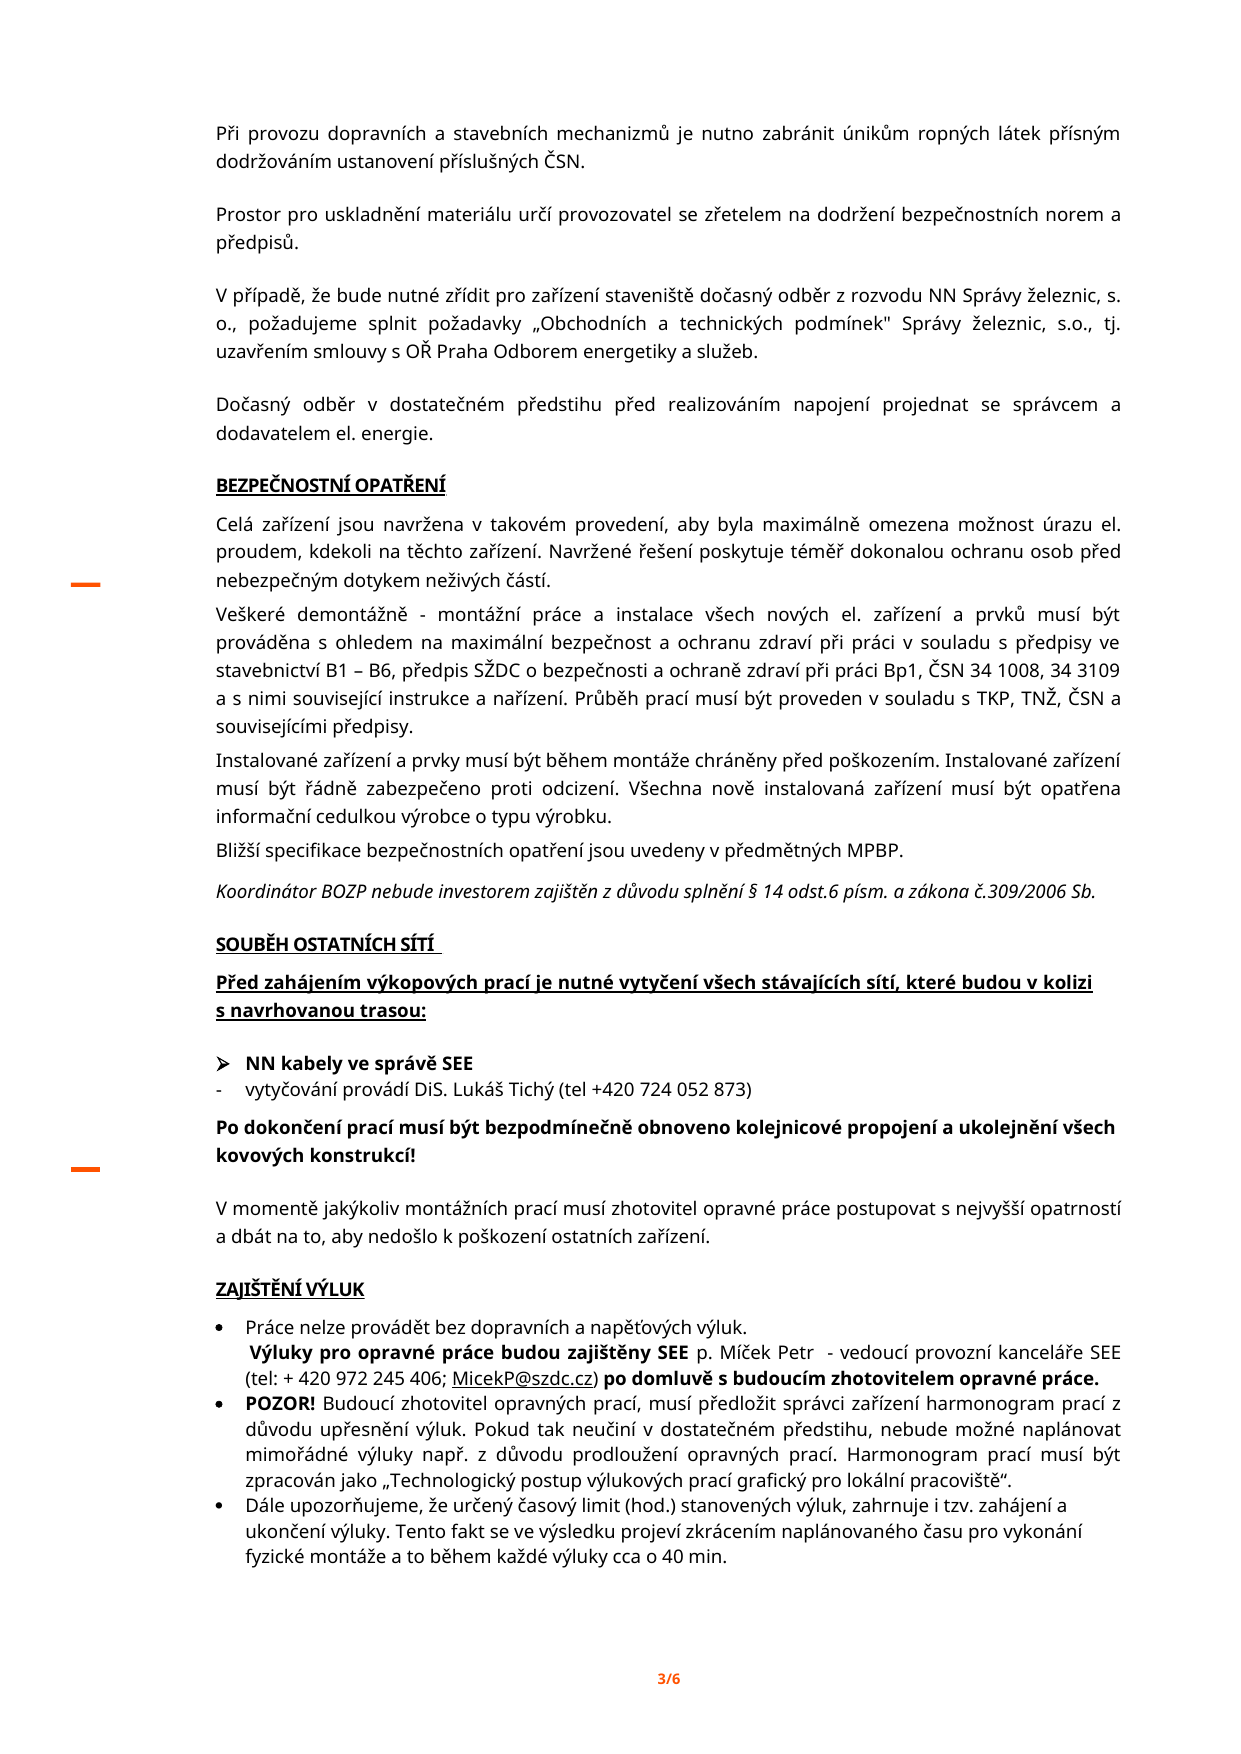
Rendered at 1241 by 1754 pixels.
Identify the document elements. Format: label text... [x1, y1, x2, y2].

text Prostor pro uskladnění materiálu určí provozovatel se zřetelem na dodržení bezpečnostních norem a předpisů. [216, 202, 1122, 255]
list vytyčování provádí DiS. Lukáš Tichý (tel +420 724 052 873) [216, 1076, 1093, 1101]
text Dočasný odběr v dostatečném předstihu před realizováním napojení projednat se správcem a dodavatelem el. energie. [216, 392, 1122, 445]
text Instalované zařízení a prvky musí být během montáže chráněny před poškozením. Instalované zařízení musí být řádně zabezpečeno proti odcizení. Všechna nově instalovaná zařízení musí být opatřena informační cedulkou výrobce o typu výrobku. [216, 747, 1122, 829]
list NN kabely ve správě SEE [216, 1050, 1093, 1076]
text Před zahájením výkopových prací je nutné vytyčení všech stávajících sítí, které budou v kolizi s navrhovanou trasou: [216, 993, 1092, 1023]
text V momentě jakýkoliv montážních prací musí zhotovitel opravné práce postupovat s nejvyšší opatrností a dbát na to, aby nedošlo k poškození ostatních zařízení. [216, 1195, 1122, 1248]
text Před zahájením výkopových prací je nutné vytyčení všech stávajících sítí, které budou v kolizi s navrhovanou trasou: [216, 969, 1092, 991]
text Výluky pro opravné práce budou zajištěny SEE p. Míček Petr - vedoucí provozní kanceláře SEE (tel: + 420 972 245 406; MicekP@szdc.cz) po domluvě s budoucím zhotovitelem opravné práce. [216, 1339, 1122, 1391]
text Při provozu dopravních a stavebních mechanizmů je nutno zabránit únikům ropných látek přísným dodržováním ustanovení příslušných ČSN. [216, 121, 1122, 174]
list Dále upozorňujeme, že určený časový limit (hod.) stanovených výluk, zahrnuje i tzv. zahájení a ukončení výluky. Tento fakt se ve výsledku projeví zkrácením naplánovaného času pro vykonání fyzické montáže a to během každé výluky cca o 40 min. [216, 1493, 1122, 1569]
list POZOR! Budoucí zhotovitel opravných prací, musí předložit správci zařízení harmonogram prací z důvodu upřesnění výluk. Pokud tak neučiní v dostatečném předstihu, nebude možné naplánovat mimořádné výluky např. z důvodu prodloužení opravných prací. Harmonogram prací musí být zpracován jako „Technologický postup výlukových prací grafický pro lokální pracoviště“. [216, 1391, 1122, 1493]
subtitle BEZPEČNOSTNÍ OPATŘENÍ [216, 473, 1122, 498]
text V případě, že bude nutné zřídit pro zařízení staveniště dočasný odběr z rozvodu NN Správy železnic, s. o., požadujeme splnit požadavky „Obchodních a technických podmínek" Správy železnic, s.o., tj. uzavřením smlouvy s OŘ Praha Odborem energetiky a služeb. [216, 283, 1122, 364]
text Veškeré demontážně - montážní práce a instalace všech nových el. zařízení a prvků musí být prováděna s ohledem na maximální bezpečnost a ochranu zdraví při práci v souladu s předpisy ve stavebnictví B1 – B6, předpis SŽDC o bezpečnosti a ochraně zdraví při práci Bp1, ČSN 34 1008, 34 3109 a s nimi související instrukce a nařízení. Průběh prací musí být proveden v souladu s TKP, TNŽ, ČSN a souvisejícími předpisy. [216, 601, 1122, 739]
subtitle ZAJIŠTĚNÍ VÝLUK [216, 1276, 1122, 1302]
text Koordinátor BOZP nebude investorem zajištěn z důvodu splnění § 14 odst.6 písm. a zákona č.309/2006 Sb. [216, 878, 1122, 904]
subtitle SOUBĚH OSTATNÍCH SÍTÍ [216, 931, 1122, 957]
text Bližší specifikace bezpečnostních opatření jsou uvedeny v předmětných MPBP. [216, 838, 1122, 863]
text Celá zařízení jsou navržena v takovém provedení, aby byla maximálně omezena možnost úrazu el. proudem, kdekoli na těchto zařízení. Navržené řešení poskytuje téměř dokonalou ochranu osob před nebezpečným dotykem neživých částí. [216, 511, 1122, 592]
text Po dokončení prací musí být bezpodmínečně obnoveno kolejnicové propojení a ukolejnění všech kovových konstrukcí! [216, 1114, 1122, 1167]
list Práce nelze provádět bez dopravních a napěťových výluk. [216, 1314, 1122, 1339]
